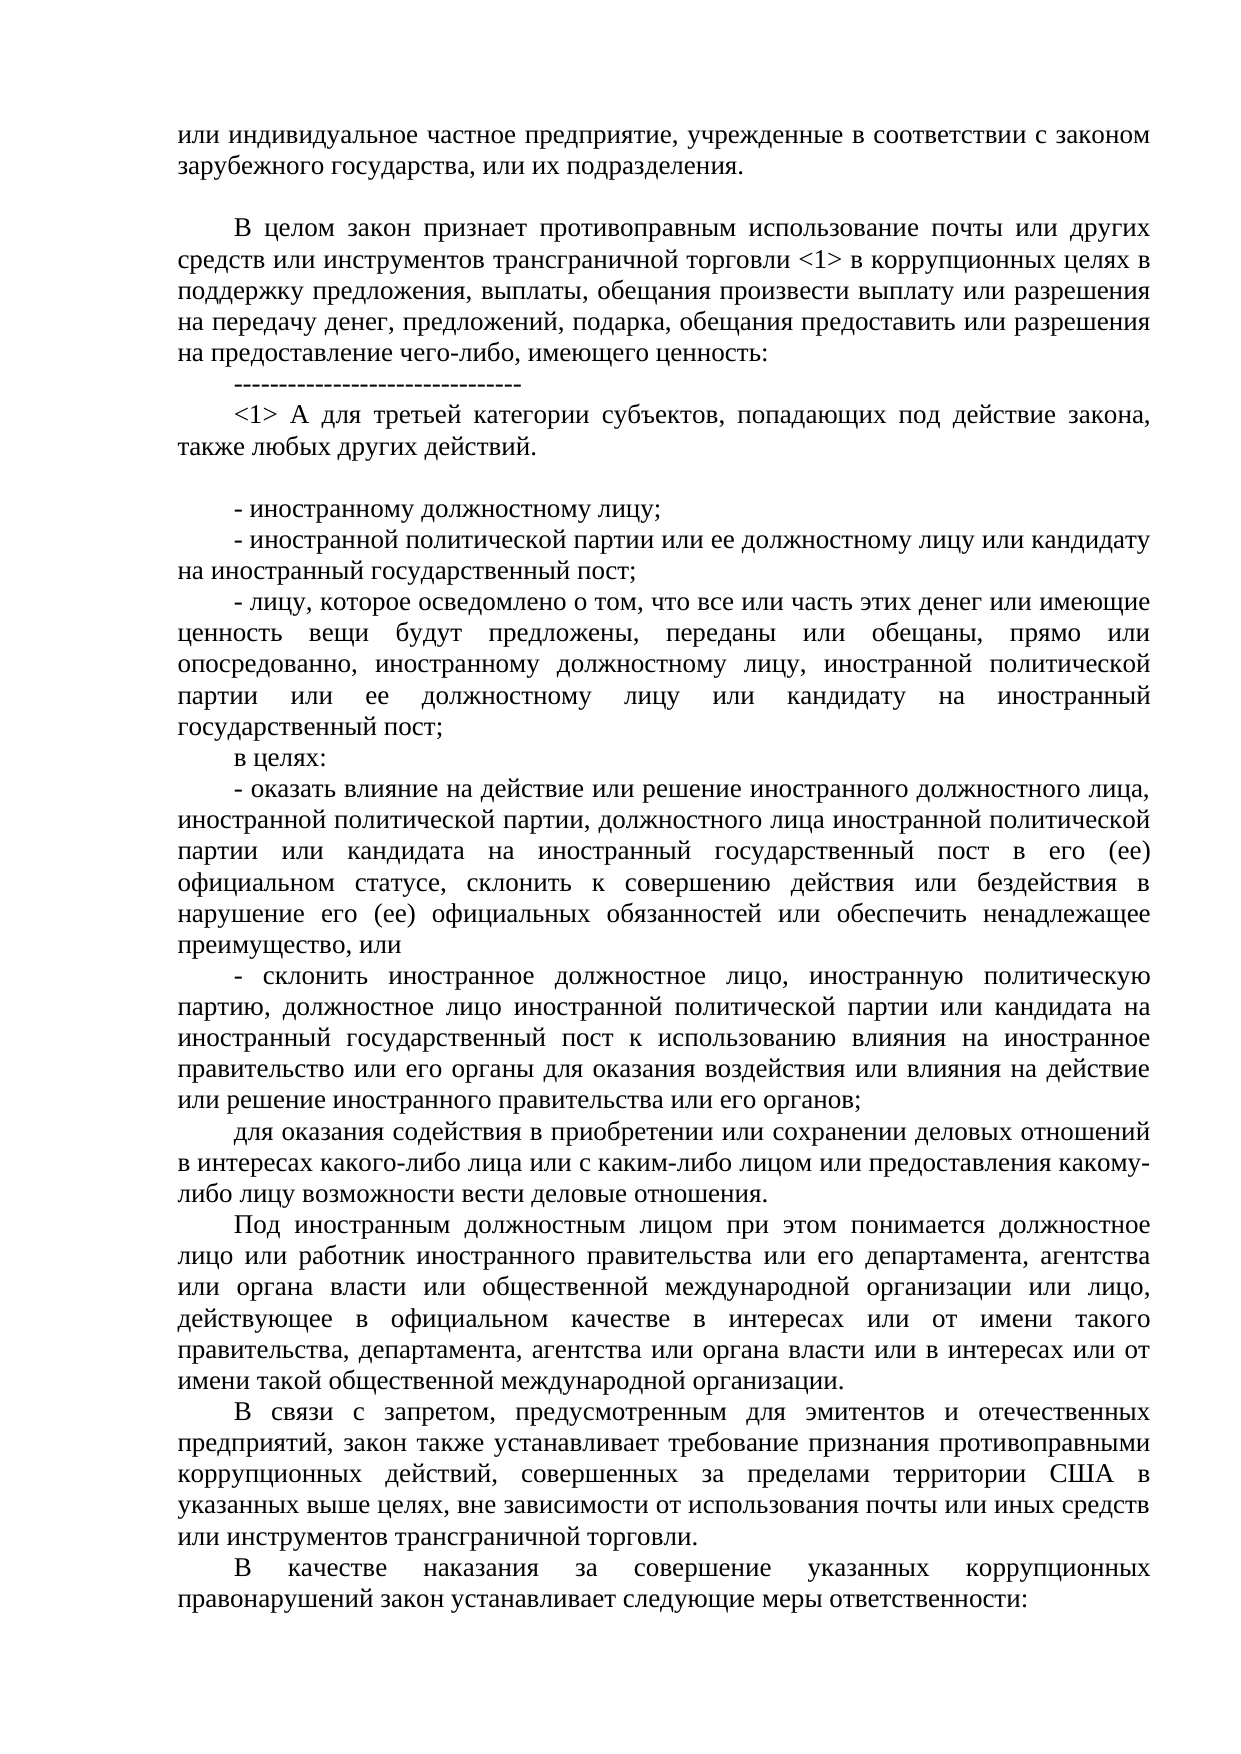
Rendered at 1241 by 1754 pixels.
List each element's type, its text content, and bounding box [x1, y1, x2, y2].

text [177, 118, 1152, 180]
text для оказания содействия в приобретении или сохранении деловых отношений в интересах какого-либо лица или с каким-либо лицом или предоставления какому-либо лицу возможности вести деловые отношения. [177, 1115, 1152, 1208]
text в целях: [177, 741, 1152, 772]
text В качестве наказания за совершение указанных коррупционных правонарушений закон устанавливает следующие меры ответственности: [177, 1551, 1152, 1613]
text В связи с запретом, предусмотренным для эмитентов и отечественных предприятий, закон также устанавливает требование признания противоправными коррупционных действий, совершенных за пределами территории США в указанных выше целях, вне зависимости от использования почты или иных средств или инструментов трансграничной торговли. [177, 1395, 1152, 1551]
text - оказать влияние на действие или решение иностранного должностного лица, иностранной политической партии, должностного лица иностранной политической партии или кандидата на иностранный государственный пост в его (ее) официальном статусе, склонить к совершению действия или бездействия в нарушение его (ее) официальных обязанностей или обеспечить ненадлежащее преимущество, или [177, 772, 1152, 959]
text - иностранной политической партии или ее должностному лицу или кандидату на иностранный государственный пост; [177, 523, 1152, 585]
text - лицу, которое осведомлено о том, что все или часть этих денег или имеющие ценность вещи будут предложены, переданы или обещаны, прямо или опосредованно, иностранному должностному лицу, иностранной политической партии или ее должностному лицу или кандидату на иностранный государственный пост; [177, 585, 1152, 741]
text -------------------------------- [177, 367, 1152, 398]
text <1> А для третьей категории субъектов, попадающих под действие закона, также любых других действий. [177, 398, 1152, 461]
text - иностранному должностному лицу; [177, 492, 1152, 523]
text - склонить иностранное должностное лицо, иностранную политическую партию, должностное лицо иностранной политической партии или кандидата на иностранный государственный пост к использованию влияния на иностранное правительство или его органы для оказания воздействия или влияния на действие или решение иностранного правительства или его органов; [177, 959, 1152, 1115]
text Под иностранным должностным лицом при этом понимается должностное лицо или работник иностранного правительства или его департамента, агентства или органа власти или общественной международной организации или лицо, действующее в официальном качестве в интересах или от имени такого правительства, департамента, агентства или органа власти или в интересах или от имени такой общественной международной организации. [177, 1208, 1152, 1395]
text В целом закон признает противоправным использование почты или других средств или инструментов трансграничной торговли <1> в коррупционных целях в поддержку предложения, выплаты, обещания произвести выплату или разрешения на передачу денег, предложений, подарка, обещания предоставить или разрешения на предоставление чего-либо, имеющего ценность: [177, 212, 1152, 367]
